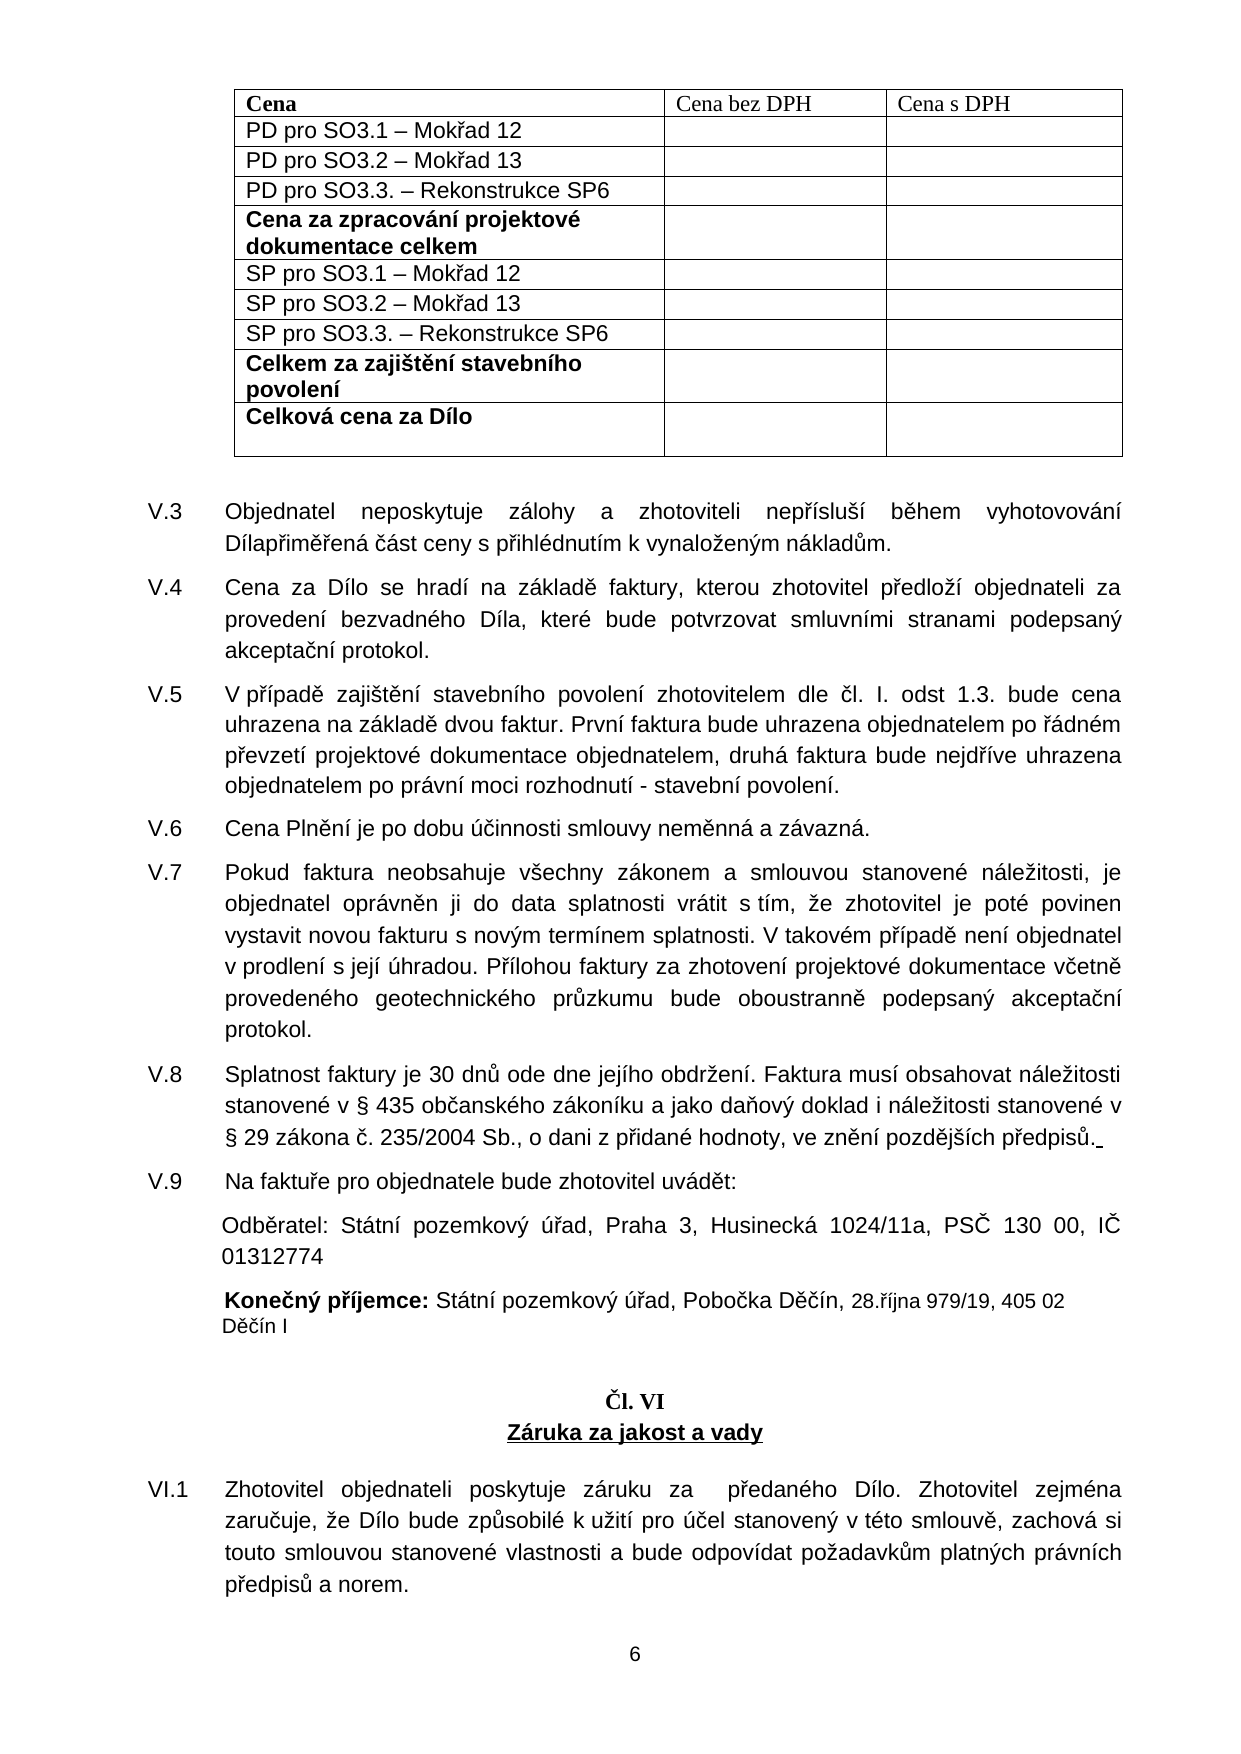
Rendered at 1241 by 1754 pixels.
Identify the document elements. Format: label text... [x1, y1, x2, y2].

text Konečný příjemce: Státní pozemkový úřad, Pobočka Děčín, 28.října 979/19, 405 02 Děčín I [148, 1287, 1122, 1338]
table_cell PD pro SO3.2 – Mokřad 13 [235, 147, 664, 176]
table_cell [665, 117, 886, 146]
text Záruka za jakost a vady [148, 1388, 1122, 1446]
table_cell [887, 403, 1122, 456]
list Odběratel: Státní pozemkový úřad, Praha 3, Husinecká 1024/11a, PSČ 130 00, IČ 01312774 [221, 1212, 1122, 1270]
table_cell Celková cena za Dílo [235, 403, 664, 456]
list Zhotovitel objednateli poskytuje záruku za předaného Dílo. Zhotovitel zejména zaručuje, že Dílo bude způsobilé k užití pro účel stanovený v této smlouvě, zachová si touto smlouvou stanovené vlastnosti a bude odpovídat požadavkům platných právních předpisů a norem. [148, 1476, 1122, 1597]
table_cell [887, 290, 1122, 319]
table_cell [887, 206, 1122, 259]
list Cena Plnění je po dobu účinnosti smlouvy neměnná a závazná. [148, 814, 1122, 841]
table_cell [887, 350, 1122, 402]
list Objednatel neposkytuje zálohy a zhotoviteli nepřísluší během vyhotovování Dílapřiměřená část ceny s přihlédnutím k vynaloženým nákladům. [148, 498, 1122, 556]
table_cell [665, 350, 886, 402]
table_header Cena s DPH [887, 90, 1122, 116]
list Splatnost faktury je 30 dnů ode dne jejího obdržení. Faktura musí obsahovat náležitosti stanovené v § 435 občanského zákoníku a jako daňový doklad i náležitosti stanovené v § 29 zákona č. 235/2004 Sb., o dani z přidané hodnoty, ve znění pozdějších předpisů. [148, 1061, 1122, 1150]
table_cell [665, 320, 886, 348]
table_cell [665, 260, 886, 289]
table_cell [887, 147, 1122, 176]
table_cell [887, 177, 1122, 205]
table_cell Celkem za zajištění stavebního povolení [235, 350, 664, 402]
table_cell SP pro SO3.2 – Mokřad 13 [235, 290, 664, 319]
list V případě zajištění stavebního povolení zhotovitelem dle čl. I. odst 1.3. bude cena uhrazena na základě dvou faktur. První faktura bude uhrazena objednatelem po řádném převzetí projektové dokumentace objednatelem, druhá faktura bude nejdříve uhrazena objednatelem po právní moci rozhodnutí - stavební povolení. [148, 681, 1122, 798]
table_cell SP pro SO3.3. – Rekonstrukce SP6 [235, 320, 664, 348]
table_cell [887, 260, 1122, 289]
table_cell [665, 290, 886, 319]
list Pokud faktura neobsahuje všechny zákonem a smlouvou stanovené náležitosti, je objednatel oprávněn ji do data splatnosti vrátit s tím, že zhotovitel je poté povinen vystavit novou fakturu s novým termínem splatnosti. V takovém případě není objednatel v prodlení s její úhradou. Přílohou faktury za zhotovení projektové dokumentace včetně provedeného geotechnického průzkumu bude oboustranně podepsaný akceptační protokol. [148, 859, 1122, 1043]
table_cell PD pro SO3.1 – Mokřad 12 [235, 117, 664, 146]
table_cell Cena za zpracování projektové dokumentace celkem [235, 206, 664, 259]
table_header Cena [235, 90, 664, 116]
table_cell [887, 320, 1122, 348]
table_cell PD pro SO3.3. – Rekonstrukce SP6 [235, 177, 664, 205]
table_cell [665, 147, 886, 176]
list Na faktuře pro objednatele bude zhotovitel uvádět: [148, 1168, 1122, 1194]
table_header Cena bez DPH [665, 90, 886, 116]
table_cell [887, 117, 1122, 146]
table_cell [665, 403, 886, 456]
list Cena za Dílo se hradí na základě faktury, kterou zhotovitel předloží objednateli za provedení bezvadného Díla, které bude potvrzovat smluvními stranami podepsaný akceptační protokol. [148, 574, 1122, 663]
table_cell SP pro SO3.1 – Mokřad 12 [235, 260, 664, 289]
table_cell [665, 206, 886, 259]
table_cell [665, 177, 886, 205]
